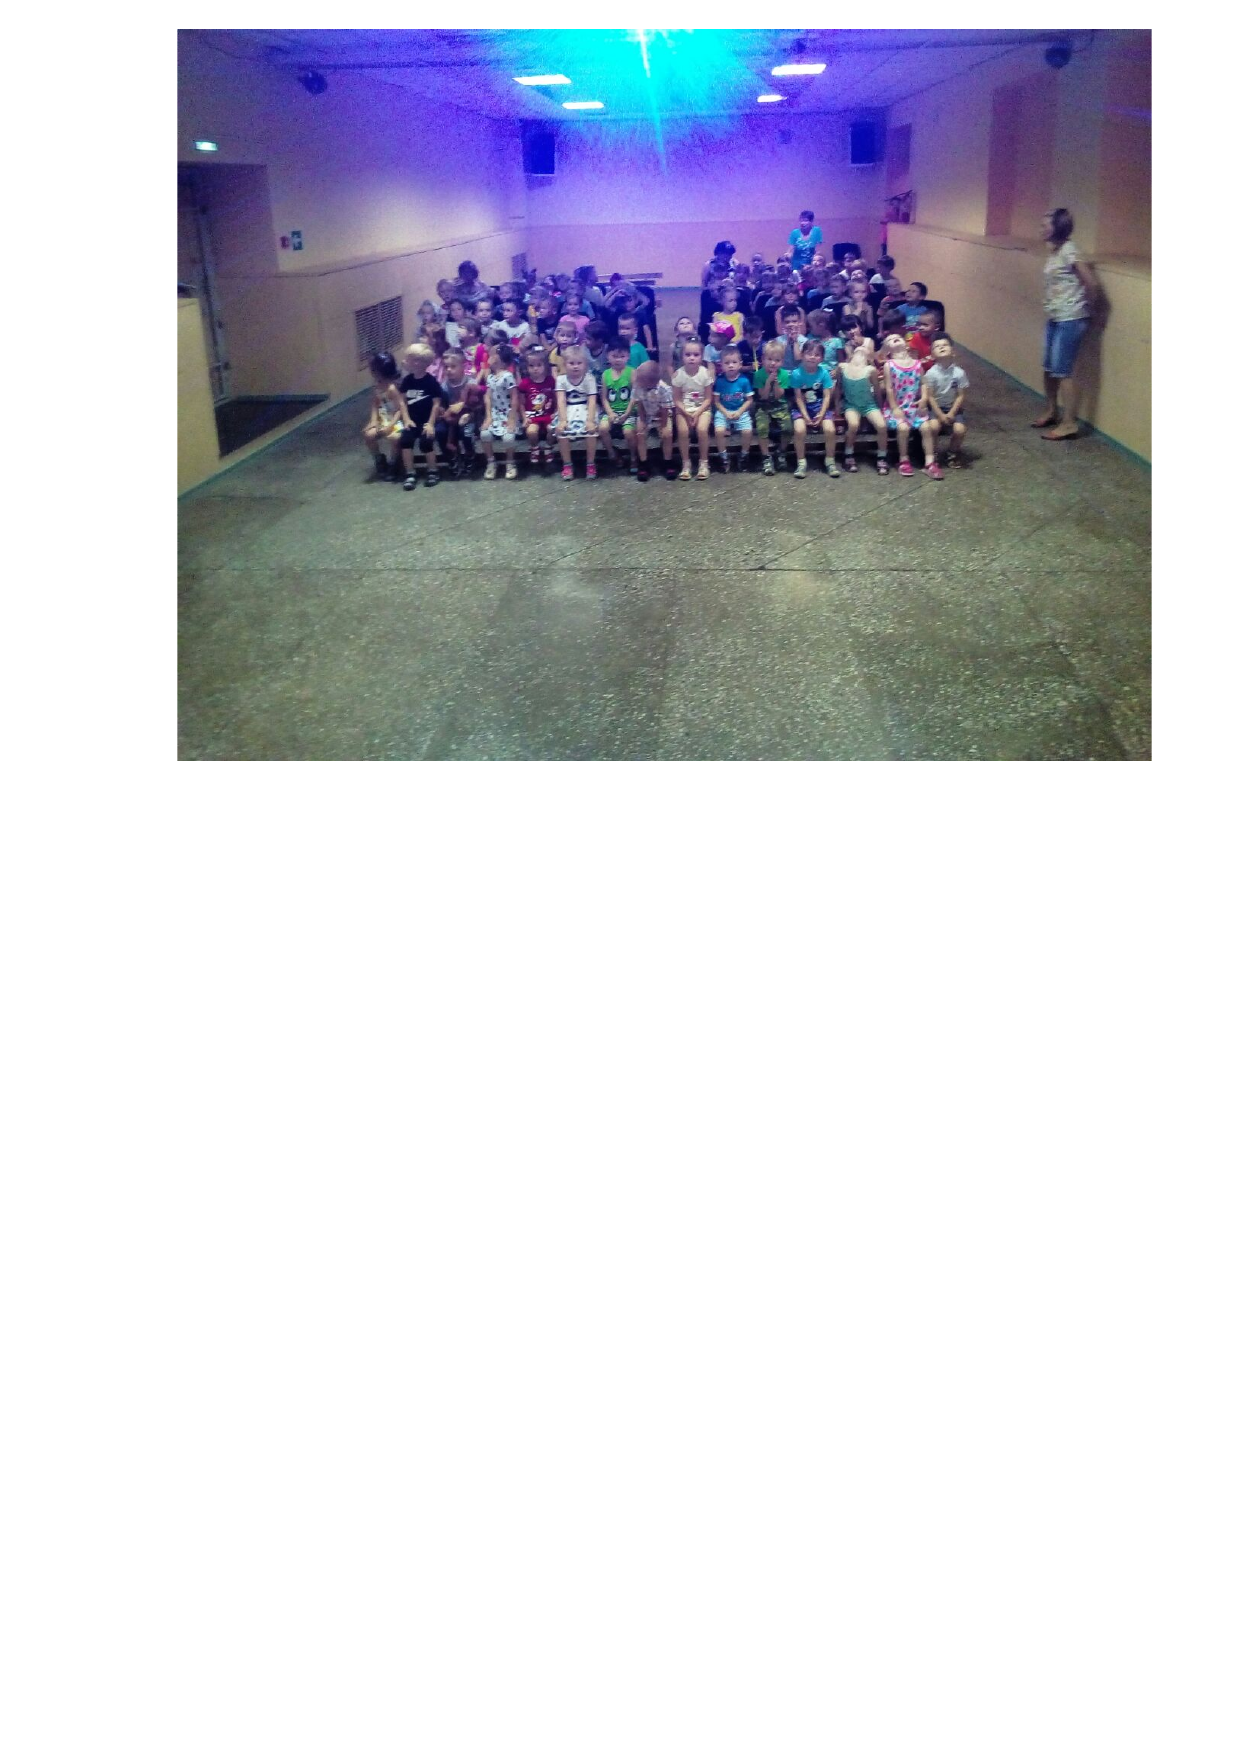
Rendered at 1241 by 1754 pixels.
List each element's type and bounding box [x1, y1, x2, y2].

picture [177, 29, 1152, 761]
